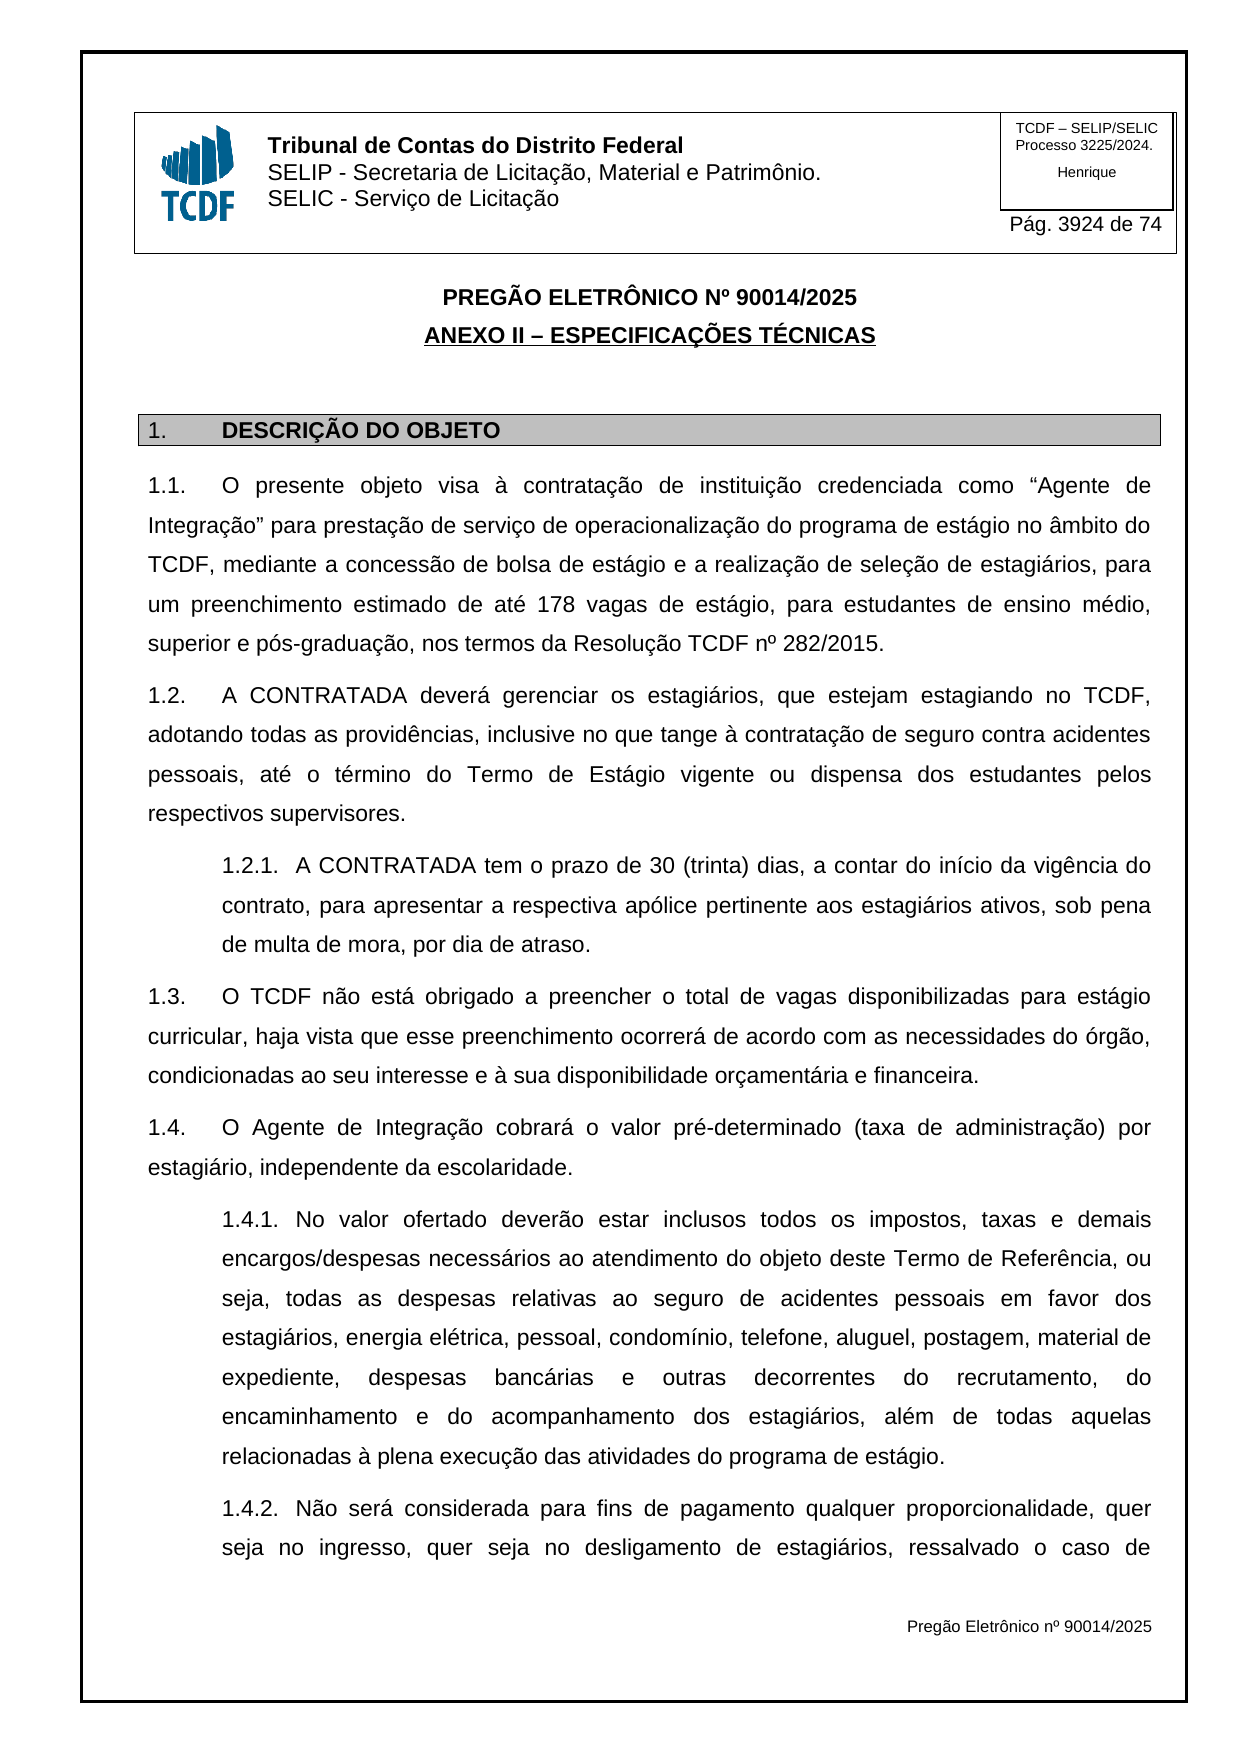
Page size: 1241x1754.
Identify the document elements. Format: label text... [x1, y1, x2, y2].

text PREGÃO ELETRÔNICO Nº 90014/2025 [148, 283, 1152, 310]
list O Agente de Integração cobrará o valor pré-determinado (taxa de administração) por estagiário, independente da escolaridade. [148, 1114, 1152, 1180]
list A CONTRATADA tem o prazo de 30 (trinta) dias, a contar do início da vigência do contrato, para apresentar a respectiva apólice pertinente aos estagiários ativos, sob pena de multa de mora, por dia de atraso. [222, 852, 1152, 958]
list No valor ofertado deverão estar inclusos todos os impostos, taxas e demais encargos/despesas necessários ao atendimento do objeto deste Termo de Referência, ou seja, todas as despesas relativas ao seguro de acidentes pessoais em favor dos estagiários, energia elétrica, pessoal, condomínio, telefone, aluguel, postagem, material de expediente, despesas bancárias e outras decorrentes do recrutamento, do encaminhamento e do acompanhamento dos estagiários, além de todas aquelas relacionadas à plena execução das atividades do programa de estágio. [222, 1206, 1152, 1469]
picture [148, 122, 247, 223]
list A CONTRATADA deverá gerenciar os estagiários, que estejam estagiando no TCDF, adotando todas as providências, inclusive no que tange à contratação de seguro contra acidentes pessoais, até o término do Termo de Estágio vigente ou dispensa dos estudantes pelos respectivos supervisores. [148, 682, 1152, 827]
text ANEXO II – ESPECIFICAÇÕES TÉCNICAS [148, 322, 1152, 349]
list O TCDF não está obrigado a preencher o total de vagas disponibilizadas para estágio curricular, haja vista que esse preenchimento ocorrerá de acordo com as necessidades do órgão, condicionadas ao seu interesse e à sua disponibilidade orçamentária e financeira. [148, 983, 1152, 1089]
list O presente objeto visa à contratação de instituição credenciada como “Agente de Integração” para prestação de serviço de operacionalização do programa de estágio no âmbito do TCDF, mediante a concessão de bolsa de estágio e a realização de seleção de estagiários, para um preenchimento estimado de até 178 vagas de estágio, para estudantes de ensino médio, superior e pós-graduação, nos termos da Resolução TCDF nº 282/2015. [148, 472, 1152, 656]
list DESCRIÇÃO DO OBJETO [139, 415, 1160, 445]
